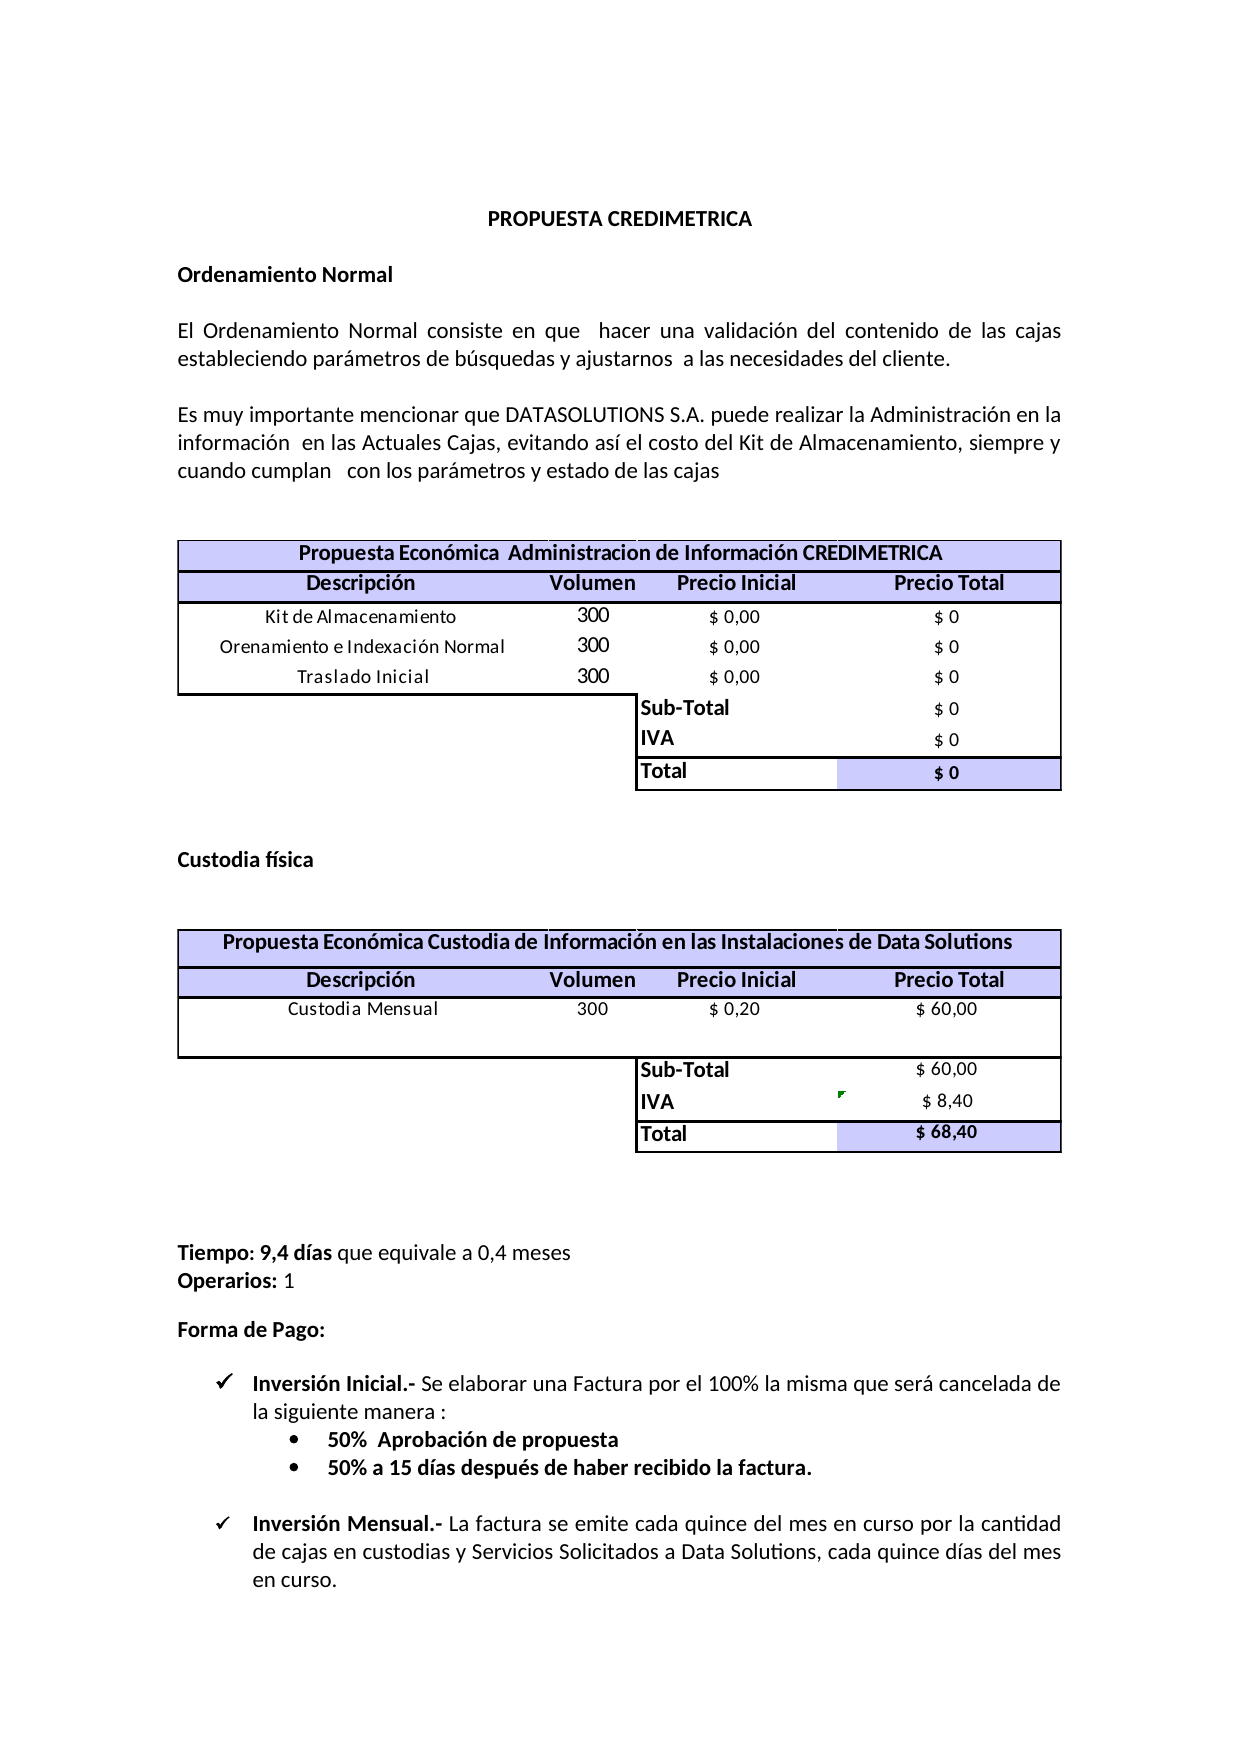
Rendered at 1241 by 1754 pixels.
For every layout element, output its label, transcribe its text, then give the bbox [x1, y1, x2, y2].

text Es muy importante mencionar que DATASOLUTIONS S.A. puede realizar la Administración en la información en las Actuales Cajas, evitando así el costo del Kit de Almacenamiento, siempre y cuando cumplan con los parámetros y estado de las cajas [177, 400, 1063, 484]
text Forma de Pago: [177, 1315, 1063, 1343]
text El Ordenamiento Normal consiste en que hacer una validación del contenido de las cajas estableciendo parámetros de búsquedas y ajustarnos a las necesidades del cliente. [177, 316, 1063, 372]
list 50% a 15 días después de haber recibido la factura. [290, 1453, 1063, 1481]
text Ordenamiento Normal [177, 260, 1063, 288]
list Inversión Inicial.- Se elaborar una Factura por el 100% la misma que será cancelada de la siguiente manera : [215, 1369, 1063, 1425]
text PROPUESTA CREDIMETRICA [177, 204, 1063, 232]
text Operarios: 1 [177, 1267, 1063, 1294]
text Tiempo: 9,4 días que equivale a 0,4 meses [177, 1238, 1063, 1267]
list Inversión Mensual.- La factura se emite cada quince del mes en curso por la cantidad de cajas en custodias y Servicios Solicitados a Data Solutions, cada quince días del mes en curso. [215, 1509, 1063, 1593]
list 50% Aprobación de propuesta [290, 1425, 1063, 1453]
text Custodia física [177, 846, 1063, 873]
